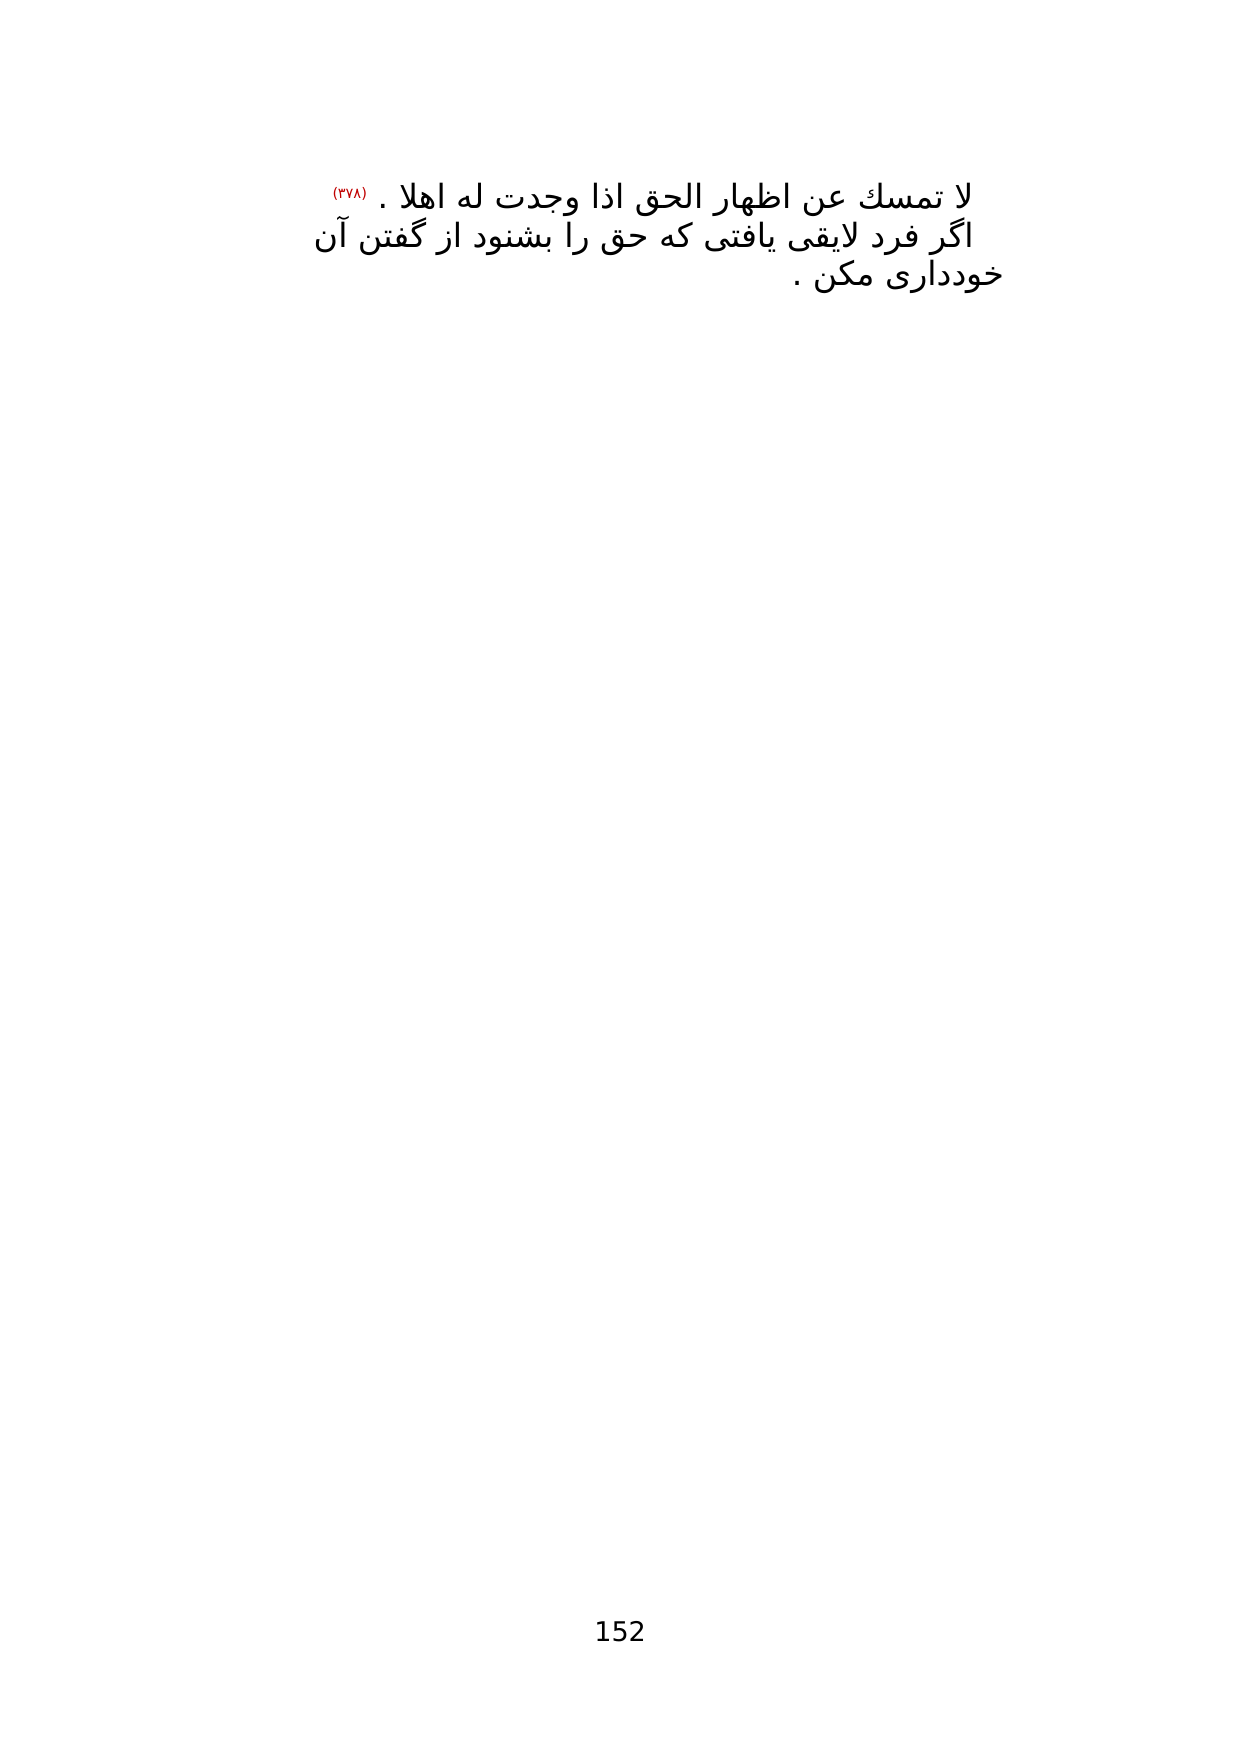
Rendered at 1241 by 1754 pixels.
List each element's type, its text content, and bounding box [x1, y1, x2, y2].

text لا تمسك عن اظهار الحق اذا وجدت له اهلا . (٣٧٨) [236, 177, 1004, 216]
text اگر فرد لايقى يافتى كه حق را بشنود از گفتن آن خوددارى مكن . [236, 216, 1004, 294]
